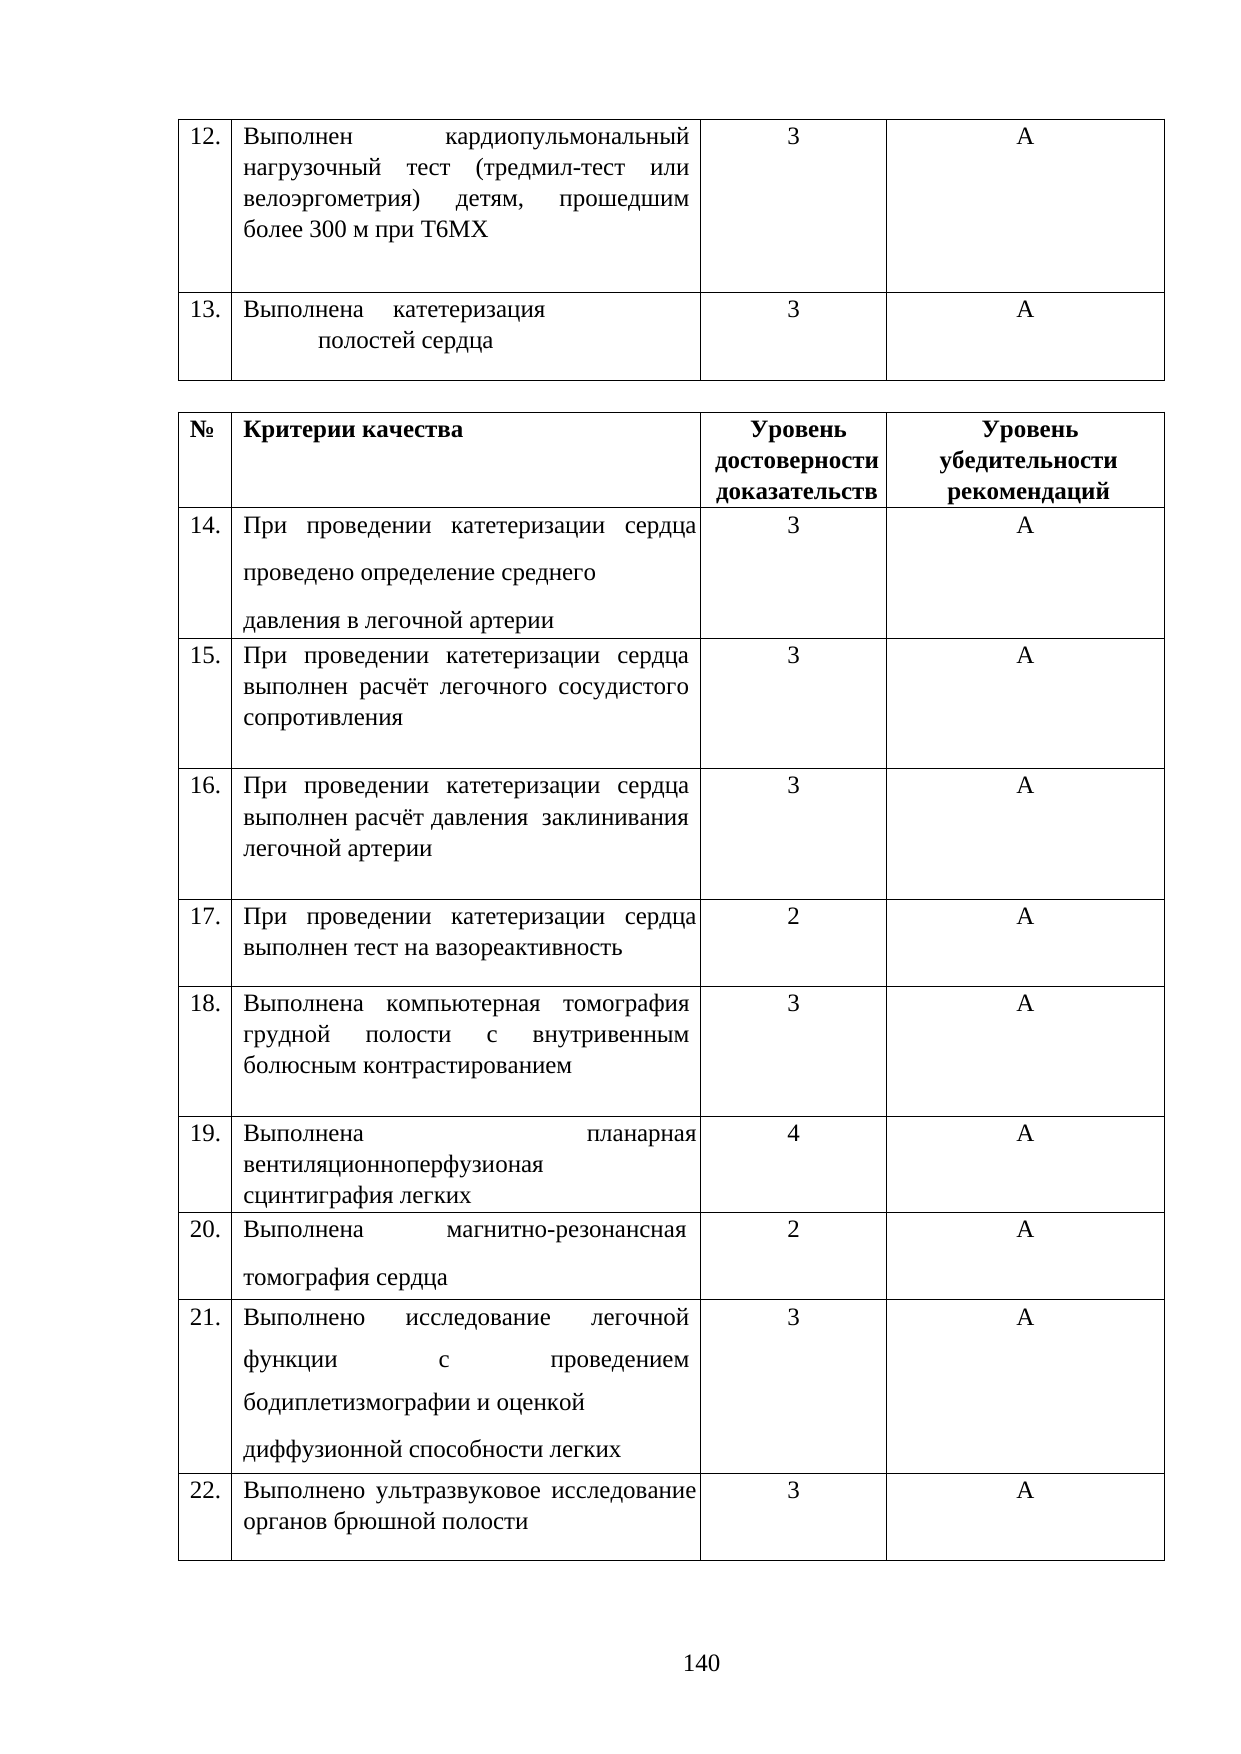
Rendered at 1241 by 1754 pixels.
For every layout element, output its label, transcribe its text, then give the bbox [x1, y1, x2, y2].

table_cell 3 [701, 120, 886, 292]
table_cell 3 [701, 769, 886, 898]
table_cell А [887, 900, 1164, 986]
table_cell 15. [179, 639, 231, 768]
table_cell 20. [179, 1213, 231, 1299]
table_cell 3 [701, 639, 886, 768]
table_cell 2 [701, 1213, 886, 1299]
table_cell Выполнен кардиопульмональный нагрузочный тест (тредмил-тест или велоэргометрия) детям, прошедшим более 300 м при Т6МХ [232, 120, 700, 292]
table_cell А [887, 293, 1164, 379]
table_cell А [887, 987, 1164, 1116]
table_cell 3 [701, 1474, 886, 1560]
table_header Критерии качества [232, 413, 700, 507]
table_header Уровень достоверности доказательств [701, 413, 886, 507]
table_cell 12. [179, 120, 231, 292]
table_cell При проведении катетеризации сердца выполнен расчёт давления заклинивания легочной артерии [232, 769, 700, 898]
table_cell 17. [179, 900, 231, 986]
table_cell 3 [701, 293, 886, 379]
table_cell А [887, 1300, 1164, 1473]
table_cell Выполнена планарная вентиляционноперфузионая сцинтиграфия легких [232, 1117, 700, 1212]
table_cell А [887, 769, 1164, 898]
table_cell Выполнена магнитно-резонансная томография сердца [232, 1213, 700, 1299]
table_cell 19. [179, 1117, 231, 1212]
table_cell А [887, 1474, 1164, 1560]
table_header № [179, 413, 231, 507]
table_header Уровень убедительности рекомендаций [887, 413, 1164, 507]
table_cell 21. [179, 1300, 231, 1473]
table_cell Выполнено ультразвуковое исследование органов брюшной полости [232, 1474, 700, 1560]
table_cell А [887, 508, 1164, 637]
table_cell А [887, 120, 1164, 292]
table_cell А [887, 639, 1164, 768]
table_cell 16. [179, 769, 231, 898]
table_cell 3 [701, 508, 886, 637]
table_cell А [887, 1117, 1164, 1212]
table_cell 3 [701, 1300, 886, 1473]
table_cell Выполнено исследование легочной функции с проведением бодиплетизмографии и оценкой диффузионной способности легких [232, 1300, 700, 1473]
table_cell При проведении катетеризации сердца выполнен расчёт легочного сосудистого сопротивления [232, 639, 700, 768]
table_cell 18. [179, 987, 231, 1116]
table_cell При проведении катетеризации сердца выполнен тест на вазореактивность [232, 900, 700, 986]
table_cell 3 [701, 987, 886, 1116]
table_cell 4 [701, 1117, 886, 1212]
table_cell 13. [179, 293, 231, 379]
table_cell 22. [179, 1474, 231, 1560]
table_cell 2 [701, 900, 886, 986]
table_cell А [887, 1213, 1164, 1299]
table_cell При проведении катетеризации сердца проведено определение среднего давления в легочной артерии [232, 508, 700, 637]
table_cell 14. [179, 508, 231, 637]
table_cell Выполнена компьютерная томография грудной полости с внутривенным болюсным контрастированием [232, 987, 700, 1116]
table_cell Выполнена катетеризация полостей сердца [232, 293, 700, 379]
